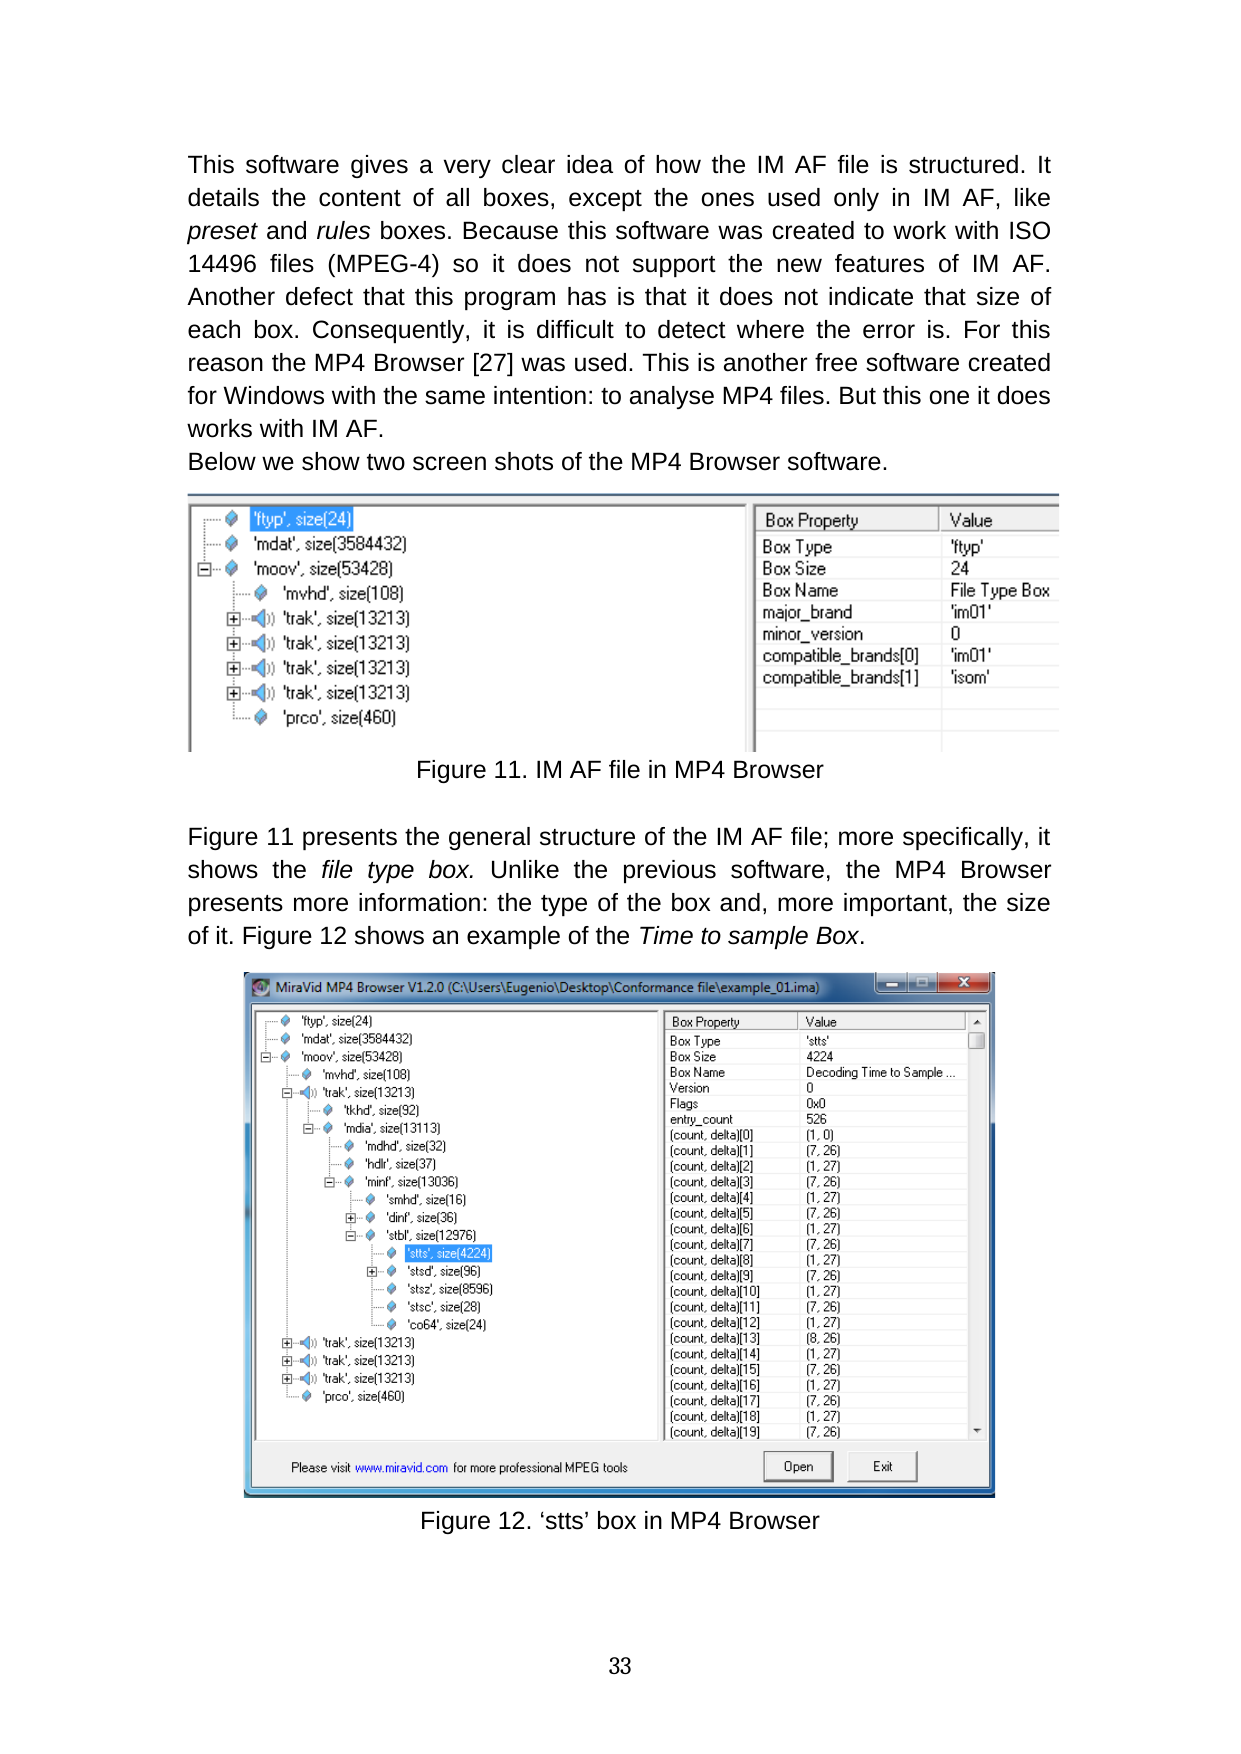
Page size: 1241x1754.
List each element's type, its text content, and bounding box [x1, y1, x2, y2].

text Figure 12. ‘stts’ box in MP4 Browser [187, 1482, 1053, 1535]
text Below we show two screen shots of the MP4 Browser software. [187, 447, 1053, 476]
text This software gives a very clear idea of how the IM AF file is structured. It details the content of all boxes, except the ones used only in IM AF, like preset and rules boxes. Because this software was created to work with ISO 14496 files (MPEG-4) so it does not support the new features of IM AF. Another defect that this program has is that it does not indicate that size of each box. Consequently, it is difficult to detect where the error is. For this reason the MP4 Browser [27] was used. This is another free software created for Windows with the same intention: to analyse MP4 files. But this one it does works with IM AF. [187, 150, 1053, 443]
text Figure 11. IM AF file in MP4 Browser [187, 756, 1053, 784]
picture [187, 493, 1060, 752]
picture [243, 972, 996, 1498]
text Figure 11 presents the general structure of the IM AF file; more specifically, it shows the file type box. Unlike the previous software, the MP4 Browser presents more information: the type of the box and, more important, the size of it. Figure 12 shows an example of the Time to sample Box. [187, 822, 1053, 949]
